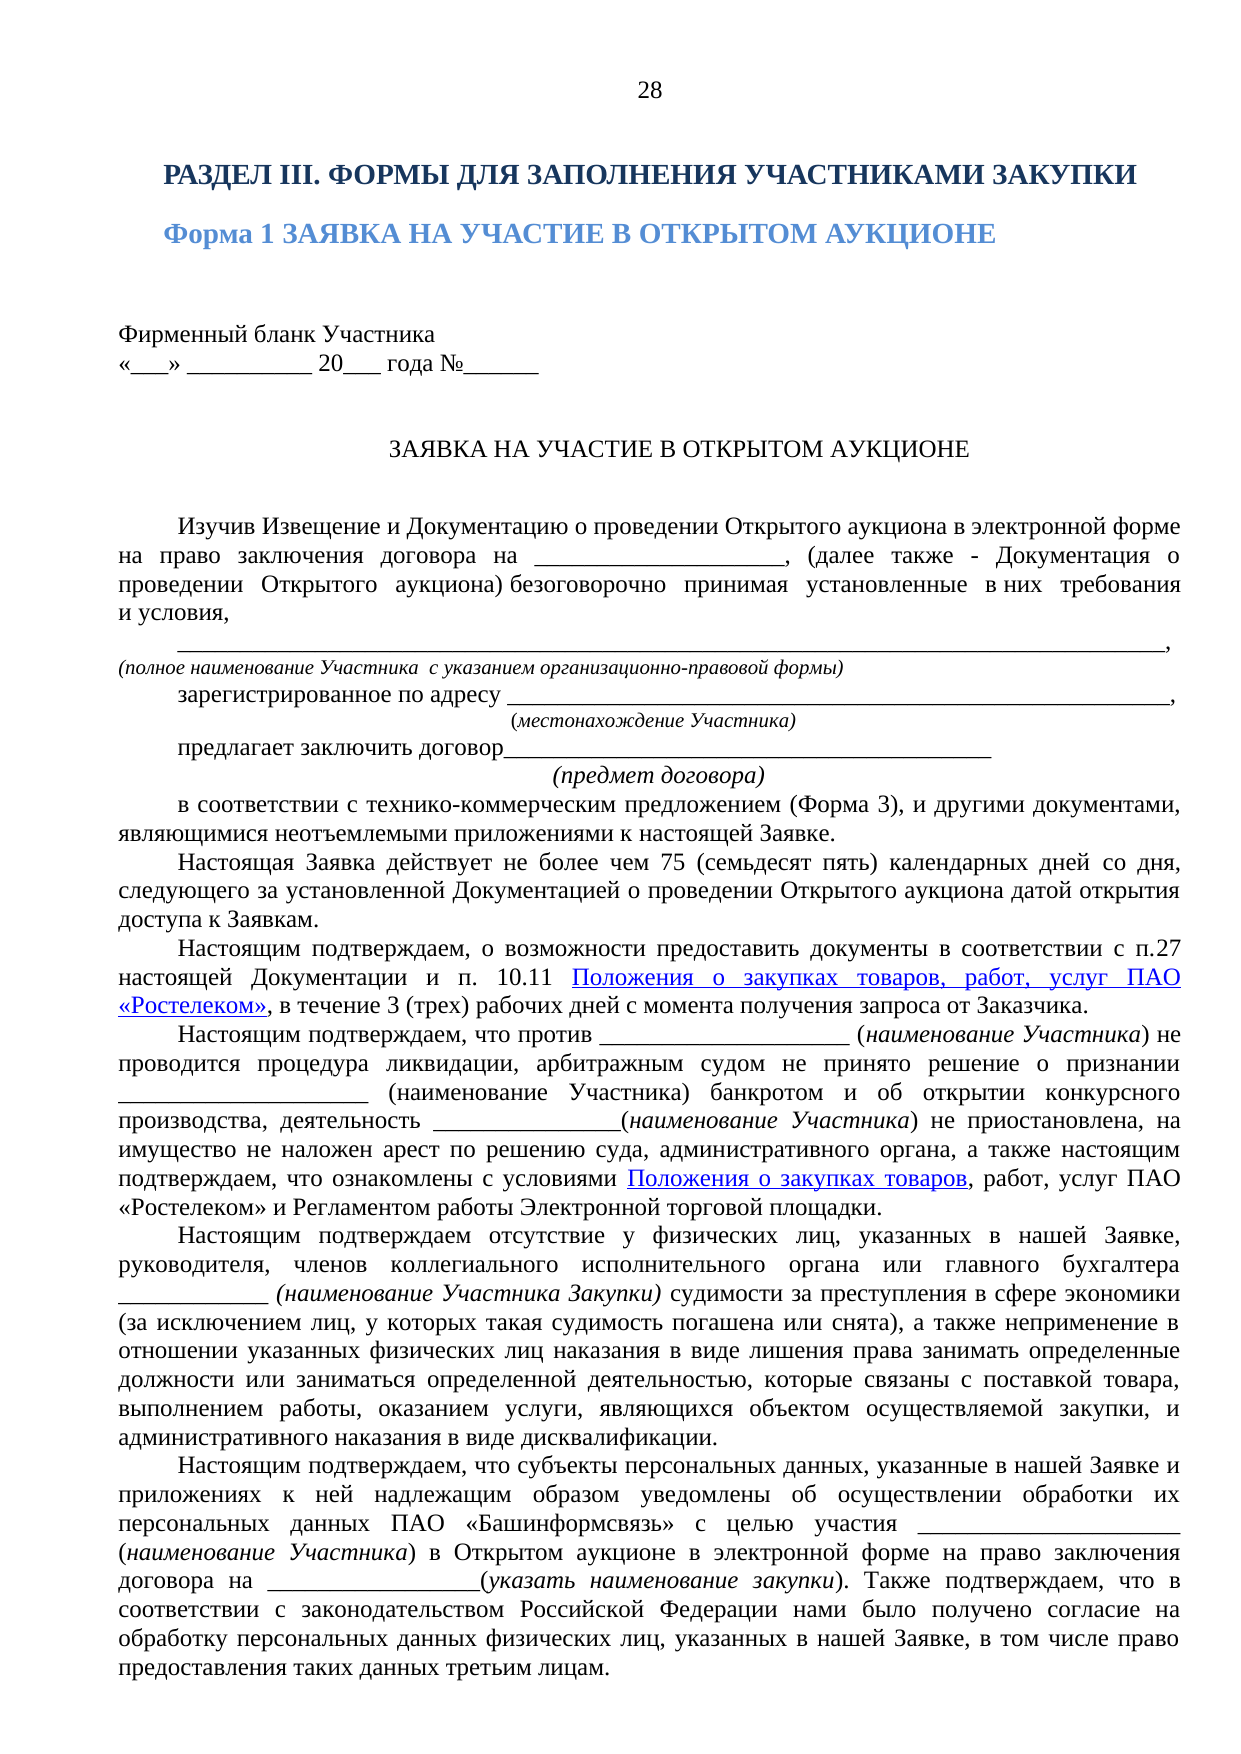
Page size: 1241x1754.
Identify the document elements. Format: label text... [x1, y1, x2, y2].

text РАЗДЕЛ III. ФОРМЫ ДЛЯ ЗАПОЛНЕНИЯ УЧАСТНИКАМИ ЗАКУПКИ [163, 157, 1181, 191]
text Настоящим подтверждаем, что субъекты персональных данных, указанные в нашей Заявке и приложениях к ней надлежащим образом уведомлены об осуществлении обработки их персональных данных ПАО «Башинформсвязь» с целью участия _____________________ (наименование Участника) в Открытом аукционе в электронной форме на право заключения договора на _________________(указать наименование закупки). Также подтверждаем, что в соответствии с законодательством Российской Федерации нами было получено согласие на обработку персональных данных физических лиц, указанных в нашей Заявке, в том числе право предоставления таких данных третьим лицам. [118, 1451, 1181, 1681]
text предлагает заключить договор_______________________________________ [118, 732, 1181, 761]
text (местонахождение Участника) [118, 708, 1181, 732]
text зарегистрированное по адресу _____________________________________________________, [118, 679, 1181, 708]
text Настоящим подтверждаем отсутствие у физических лиц, указанных в нашей Заявке, руководителя, членов коллегиального исполнительного органа или главного бухгалтера ____________ (наименование Участника Закупки) судимости за преступления в сфере экономики (за исключением лиц, у которых такая судимость погашена или снята), а также неприменение в отношении указанных физических лиц наказания в виде лишения права занимать определенные должности или заниматься определенной деятельностью, которые связаны с поставкой товара, выполнением работы, оказанием услуги, являющихся объектом осуществляемой закупки, и административного наказания в виде дисквалификации. [118, 1221, 1181, 1451]
text ЗАЯВКА НА УЧАСТИЕ В ОТКРЫТОМ АУКЦИОНЕ [118, 434, 1181, 463]
text Фирменный бланк Участника [118, 319, 1181, 348]
text Форма 1 ЗАЯВКА НА УЧАСТИЕ В ОТКРЫТОМ АУКЦИОНЕ [163, 216, 1181, 249]
text Настоящим подтверждаем, о возможности предоставить документы в соответствии с п.27 настоящей Документации и п. 10.11 Положения о закупках товаров, работ, услуг ПАО «Ростелеком», в течение 3 (трех) рабочих дней с момента получения запроса от Заказчика. [118, 933, 1181, 1019]
text _______________________________________________________________________________, (полное наименование Участника с указанием организационно-правовой формы) [118, 626, 1181, 679]
text Настоящим подтверждаем, что против ____________________ (наименование Участника) не проводится процедура ликвидации, арбитражным судом не принято решение о признании ____________________ (наименование Участника) банкротом и об открытии конкурсного производства, деятельность _______________(наименование Участника) не приостановлена, на имущество не наложен арест по решению суда, административного органа, а также настоящим подтверждаем, что ознакомлены с условиями Положения о закупках товаров, работ, услуг ПАО «Ростелеком» и Регламентом работы Электронной торговой площадки. [118, 1019, 1181, 1221]
text «___» __________ 20___ года №______ [118, 348, 1181, 377]
text (предмет договора) [118, 761, 1181, 789]
text Изучив Извещение и Документацию о проведении Открытого аукциона в электронной форме на право заключения договора на ____________________, (далее также - Документация о проведении Открытого аукциона) безоговорочно принимая установленные в них требования и условия, [118, 511, 1181, 626]
text Настоящая Заявка действует не более чем 75 (семьдесят пять) календарных дней со дня, следующего за установленной Документацией о проведении Открытого аукциона датой открытия доступа к Заявкам. [118, 847, 1181, 933]
text в соответствии с технико-коммерческим предложением (Форма 3), и другими документами, являющимися неотъемлемыми приложениями к настоящей Заявке. [118, 789, 1181, 847]
